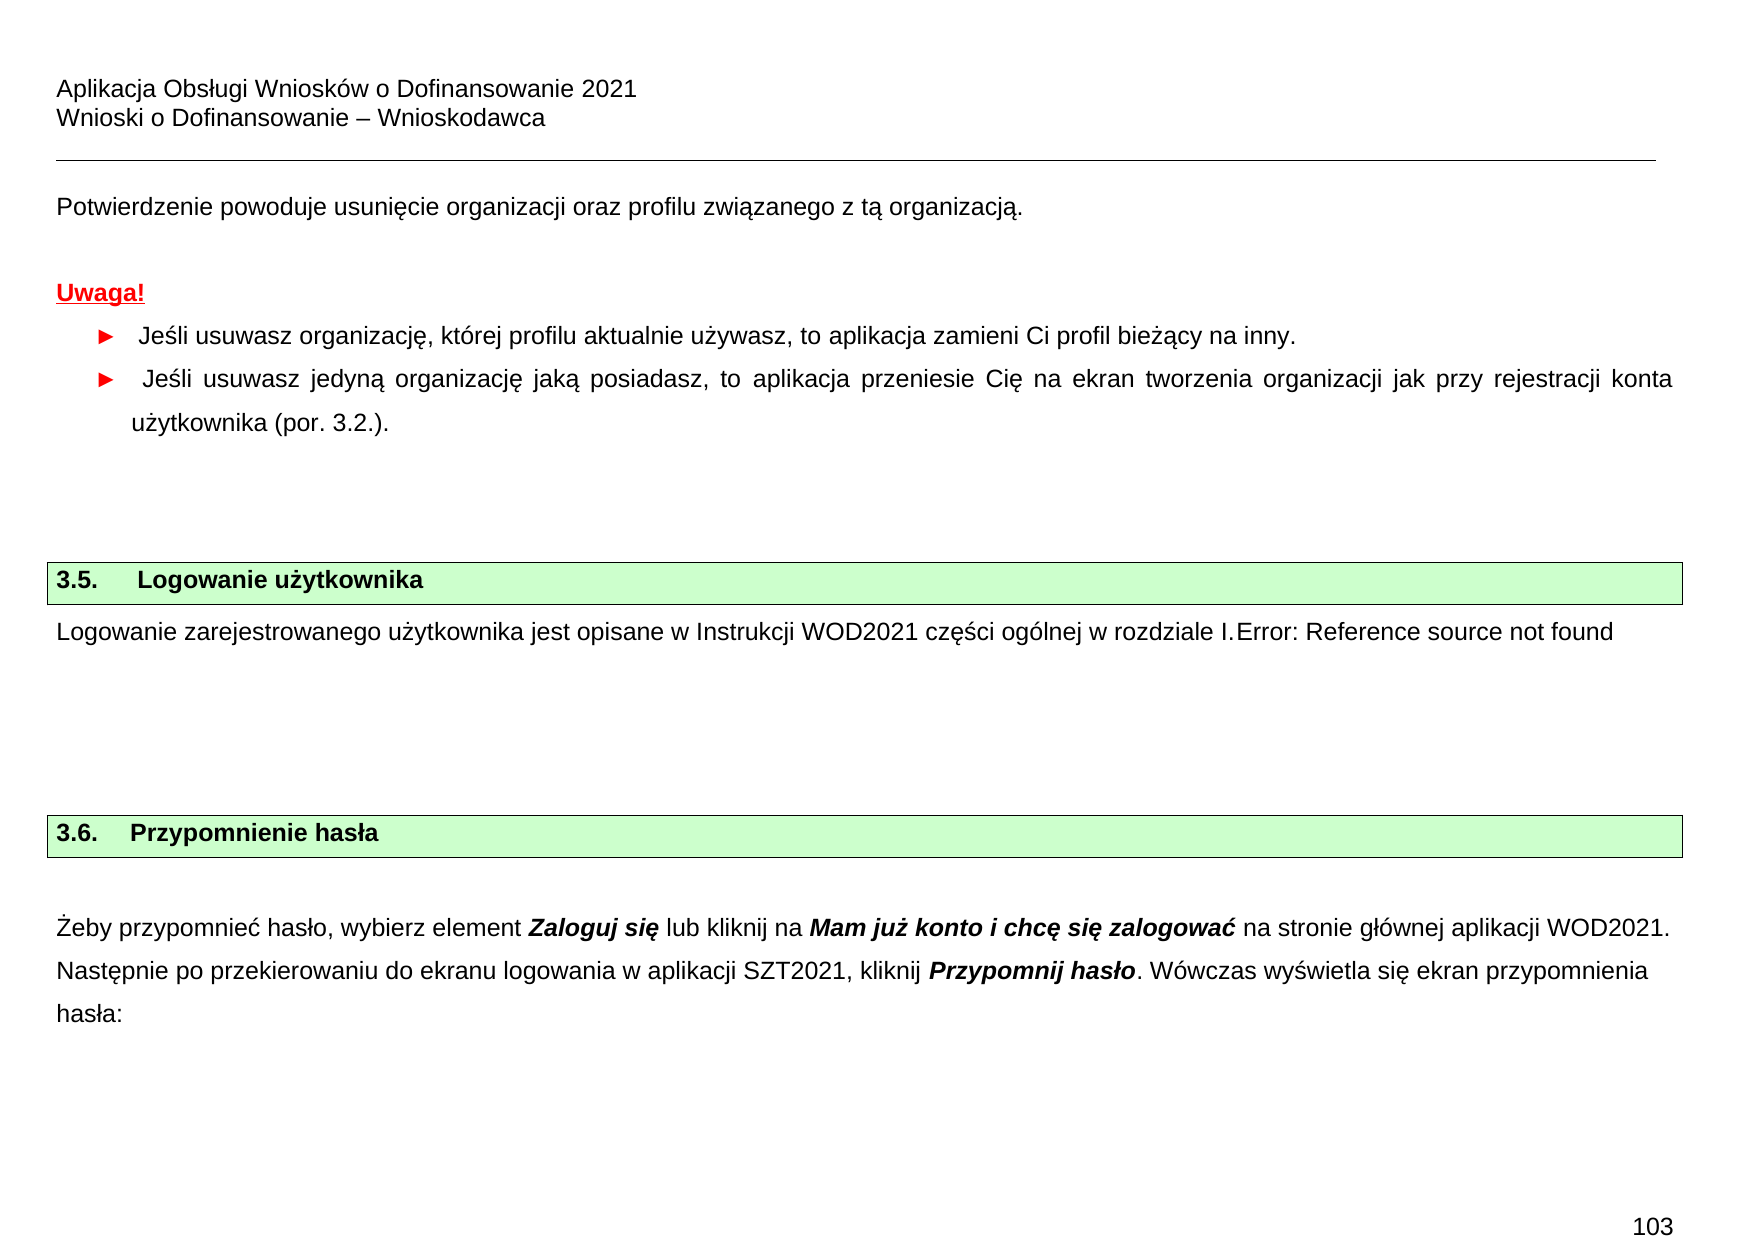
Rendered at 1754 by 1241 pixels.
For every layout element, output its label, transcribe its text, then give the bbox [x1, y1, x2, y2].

subtitle Przypomnienie hasła [48, 816, 1682, 857]
subtitle Logowanie użytkownika [48, 563, 1682, 604]
text Potwierdzenie powoduje usunięcie organizacji oraz profilu związanego z tą organizacją. [56, 192, 1674, 221]
text Żeby przypomnieć hasło, wybierz element Zaloguj się lub kliknij na Mam już konto i chcę się zalogować na stronie głównej aplikacji WOD2021. Następnie po przekierowaniu do ekranu logowania w aplikacji SZT2021, kliknij Przypomnij hasło. Wówczas wyświetla się ekran przypomnienia hasła: [56, 913, 1674, 1028]
text Uwaga! [56, 278, 1674, 307]
list Jeśli usuwasz jedyną organizację jaką posiadasz, to aplikacja przeniesie Cię na ekran tworzenia organizacji jak przy rejestracji konta użytkownika (por. 3.2.). [94, 364, 1674, 436]
list Jeśli usuwasz organizację, której profilu aktualnie używasz, to aplikacja zamieni Ci profil bieżący na inny. [94, 321, 1674, 350]
